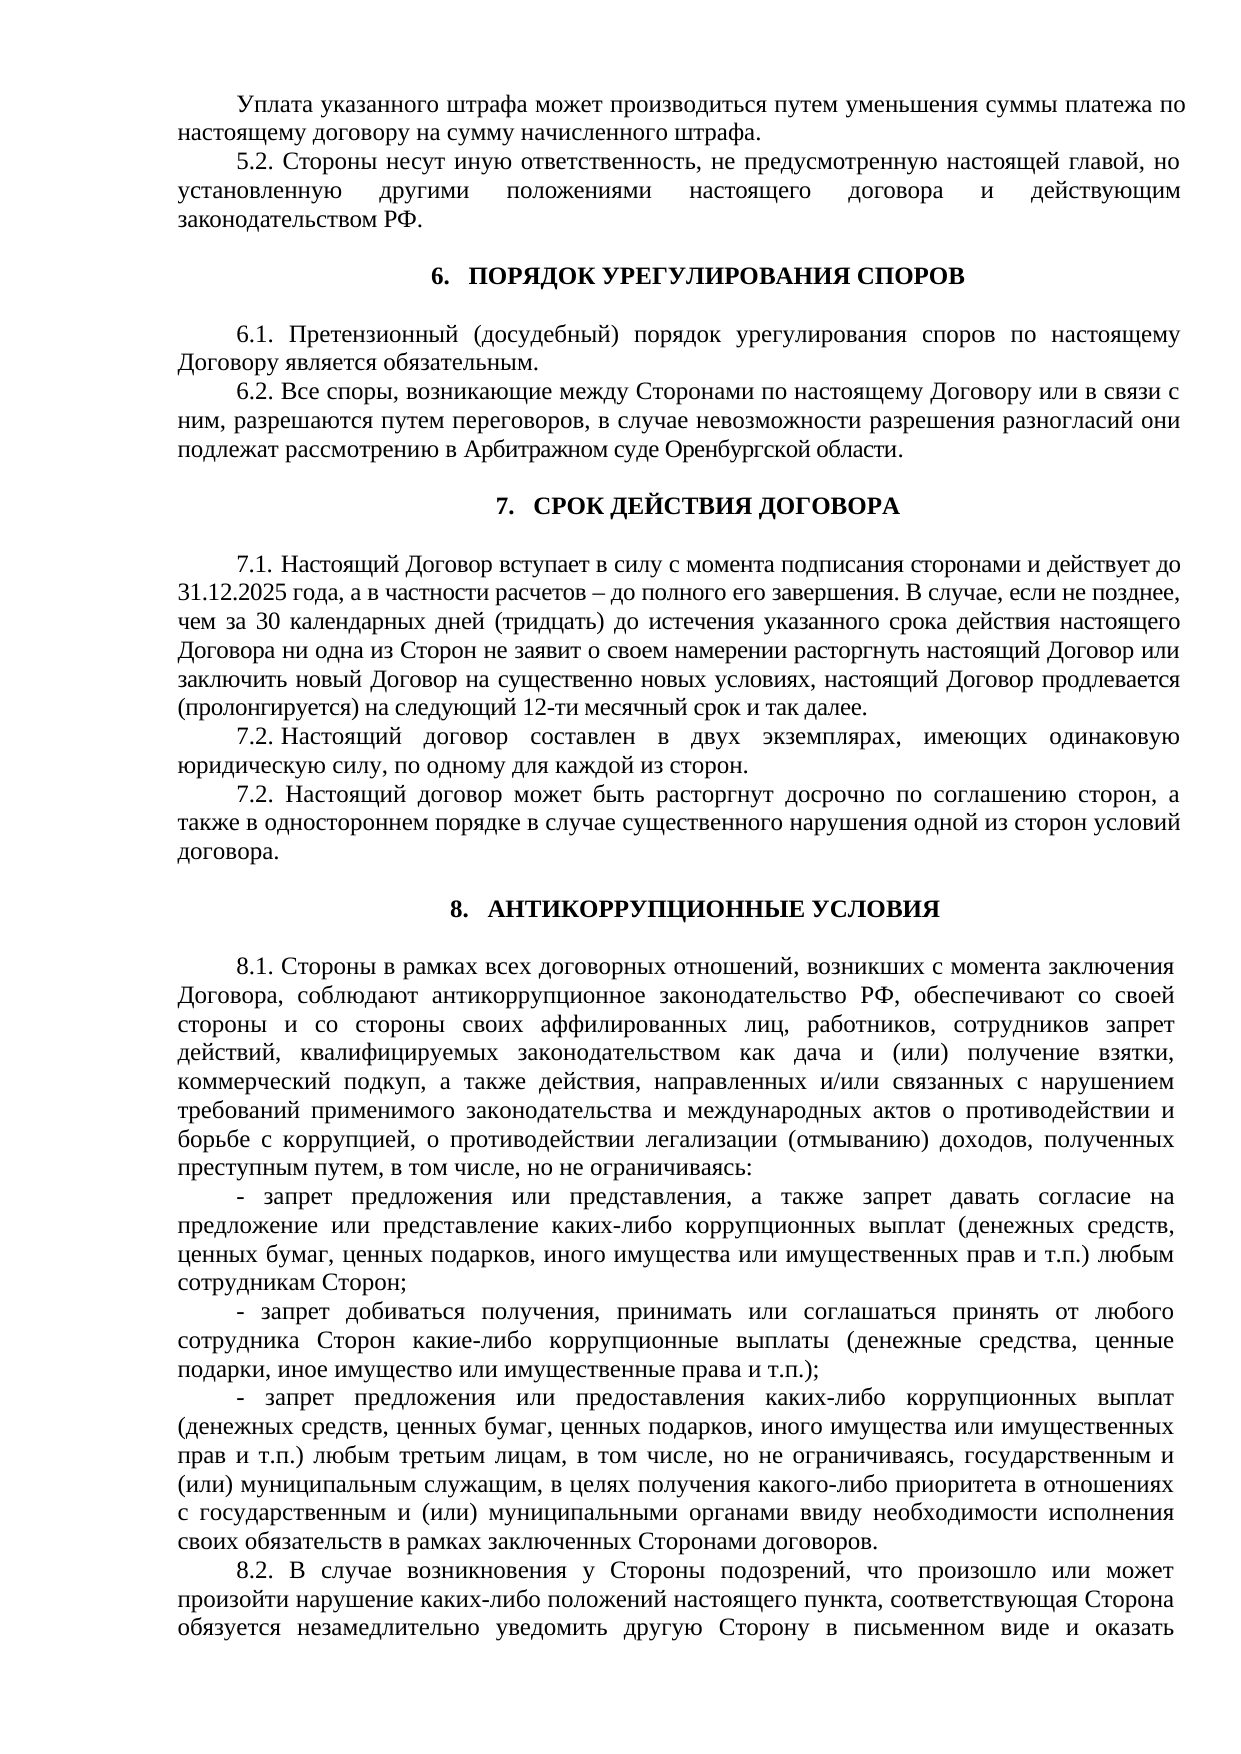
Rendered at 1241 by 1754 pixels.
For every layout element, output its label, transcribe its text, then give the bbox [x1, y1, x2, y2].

text - запрет предложения или представления, а также запрет давать согласие на предложение или представление каких-либо коррупционных выплат (денежных средств, ценных бумаг, ценных подарков, иного имущества или имущественных прав и т.п.) любым сотрудникам Сторон; [177, 1181, 1175, 1296]
list АНТИКОРРУПЦИОННЫЕ УСЛОВИЯ [215, 894, 1175, 922]
text 8.1. Стороны в рамках всех договорных отношений, возникших с момента заключения Договора, соблюдают антикоррупционное законодательство РФ, обеспечивают со своей стороны и со стороны своих аффилированных лиц, работников, сотрудников запрет действий, квалифицируемых законодательством как дача и (или) получение взятки, коммерческий подкуп, а также действия, направленных и/или связанных с нарушением требований применимого законодательства и международных актов о противодействии и борьбе с коррупцией, о противодействии легализации (отмыванию) доходов, полученных преступным путем, в том числе, но не ограничиваясь: [177, 951, 1175, 1181]
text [177, 1555, 1175, 1641]
text 6.2. Все споры, возникающие между Сторонами по настоящему Договору или в связи с ним, разрешаются путем переговоров, в случае невозможности разрешения разногласий они подлежат рассмотрению в Арбитражном суде Оренбургской области. [177, 376, 1181, 462]
list СРОК ДЕЙСТВИЯ ДОГОВОРА [215, 491, 1181, 520]
text - запрет предложения или предоставления каких-либо коррупционных выплат (денежных средств, ценных бумаг, ценных подарков, иного имущества или имущественных прав и т.п.) любым третьим лицам, в том числе, но не ограничиваясь, государственным и (или) муниципальным служащим, в целях получения какого-либо приоритета в отношениях с государственным и (или) муниципальными органами ввиду необходимости исполнения своих обязательств в рамках заключенных Сторонами договоров. [177, 1382, 1175, 1555]
text - запрет добиваться получения, принимать или соглашаться принять от любого сотрудника Сторон какие-либо коррупционные выплаты (денежные средства, ценные подарки, иное имущество или имущественные права и т.п.); [177, 1296, 1175, 1382]
list Уплата указанного штрафа может производиться путем уменьшения суммы платежа по настоящему договору на сумму начисленного штрафа. [177, 89, 1187, 146]
list Настоящий Договор вступает в силу с момента подписания сторонами и действует до 31.12.2025 года, а в частности расчетов – до полного его завершения. В случае, если не позднее, чем за 30 календарных дней (тридцать) до истечения указанного срока действия настоящего Договора ни одна из Сторон не заявит о своем намерении расторгнуть настоящий Договор или заключить новый Договор на существенно новых условиях, настоящий Договор продлевается (пролонгируется) на следующий 12-ти месячный срок и так далее. [177, 549, 1181, 721]
text 6.1. Претензионный (досудебный) порядок урегулирования споров по настоящему Договору является обязательным. [177, 319, 1181, 376]
list ПОРЯДОК УРЕГУЛИРОВАНИЯ СПОРОВ [215, 261, 1181, 290]
list 5.2. Стороны несут иную ответственность, не предусмотренную настоящей главой, но установленную другими положениями настоящего договора и действующим законодательством РФ. [177, 146, 1181, 232]
text 7.2. Настоящий договор может быть расторгнут досрочно по соглашению сторон, а также в одностороннем порядке в случае существенного нарушения одной из сторон условий договора. [177, 779, 1181, 865]
list Настоящий договор составлен в двух экземплярах, имеющих одинаковую юридическую силу, по одному для каждой из сторон. [177, 721, 1181, 779]
